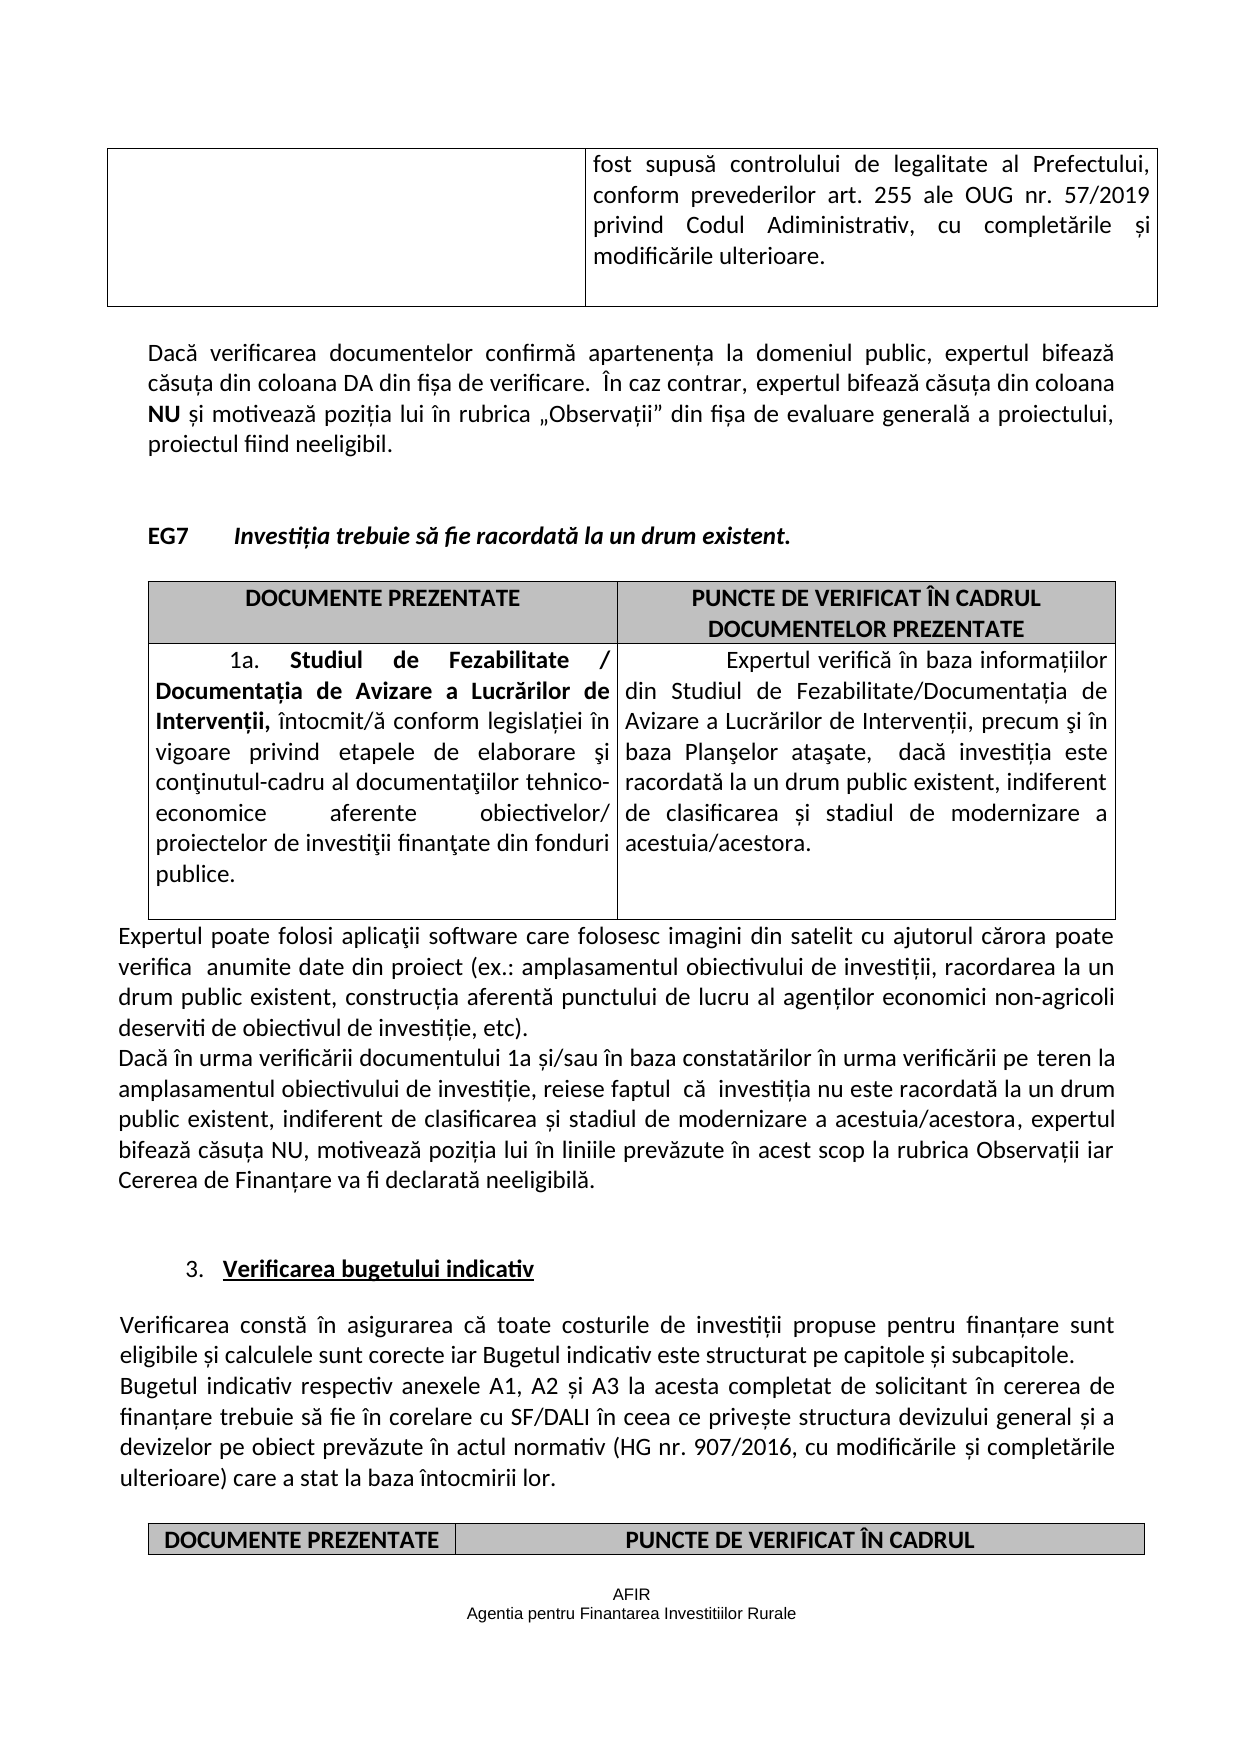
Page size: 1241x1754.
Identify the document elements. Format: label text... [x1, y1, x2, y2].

table_header DOCUMENTE PREZENTATE [149, 582, 617, 643]
table_cell Expertul verifică în baza informaţiilor din Studiul de Fezabilitate/Documentaţia de Avizare a Lucrărilor de Intervenţii, precum şi în baza Planşelor ataşate, dacă investiția este racordată la un drum public existent, indiferent de clasificarea și stadiul de modernizare a acestuia/acestora. [618, 644, 1115, 919]
list Verificarea bugetului indicativ [185, 1253, 1116, 1284]
text Dacă verificarea documentelor confirmă apartenenţa la domeniul public, expertul bifează căsuţa din coloana DA din fişa de verificare. În caz contrar, expertul bifează căsuţa din coloana NU şi motivează poziţia lui în rubrica „Observaţii” din fişa de evaluare generală a proiectului, proiectul fiind neeligibil. [148, 337, 1116, 459]
text Expertul poate folosi aplicaţii software care folosesc imagini din satelit cu ajutorul cărora poate verifica anumite date din proiect (ex.: amplasamentul obiectivului de investiții, racordarea la un drum public existent, construcția aferentă punctului de lucru al agenților economici non-agricoli deserviti de obiectivul de investiție, etc). [118, 920, 1116, 1042]
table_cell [586, 149, 1157, 306]
table_header PUNCTE DE VERIFICAT ÎN CADRUL DOCUMENTELOR PREZENTATE [618, 582, 1115, 643]
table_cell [108, 149, 585, 306]
table_cell 1a. Studiul de Fezabilitate / Documentaţia de Avizare a Lucrărilor de Intervenţii, întocmit/ă conform legislaţiei în vigoare privind etapele de elaborare şi conţinutul-cadru al documentaţiilor tehnico-economice aferente obiectivelor/ proiectelor de investiţii finanţate din fonduri publice. [149, 644, 617, 919]
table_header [456, 1524, 1144, 1554]
text Bugetul indicativ respectiv anexele A1, A2 și A3 la acesta completat de solicitant în cererea de finanțare trebuie să fie în corelare cu SF/DALI în ceea ce privește structura devizului general și a devizelor pe obiect prevăzute în actul normativ (HG nr. 907/2016, cu modificările și completările ulterioare) care a stat la baza întocmirii lor. [119, 1370, 1116, 1492]
text Dacă în urma verificării documentului 1a și/sau în baza constatărilor în urma verificării pe teren la amplasamentul obiectivului de investiție, reiese faptul că investiția nu este racordată la un drum public existent, indiferent de clasificarea și stadiul de modernizare a acestuia/acestora, expertul bifează căsuţa NU, motivează poziţia lui în liniile prevăzute în acest scop la rubrica Observaţii iar Cererea de Finanţare va fi declarată neeligibilă. [90, 1042, 1116, 1195]
text EG7 Investiția trebuie să fie racordată la un drum existent. [91, 520, 1116, 551]
text Verificarea constă în asigurarea că toate costurile de investiţii propuse pentru finanţare sunt eligibile şi calculele sunt corecte iar Bugetul indicativ este structurat pe capitole şi subcapitole. [119, 1309, 1116, 1370]
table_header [149, 1524, 455, 1554]
